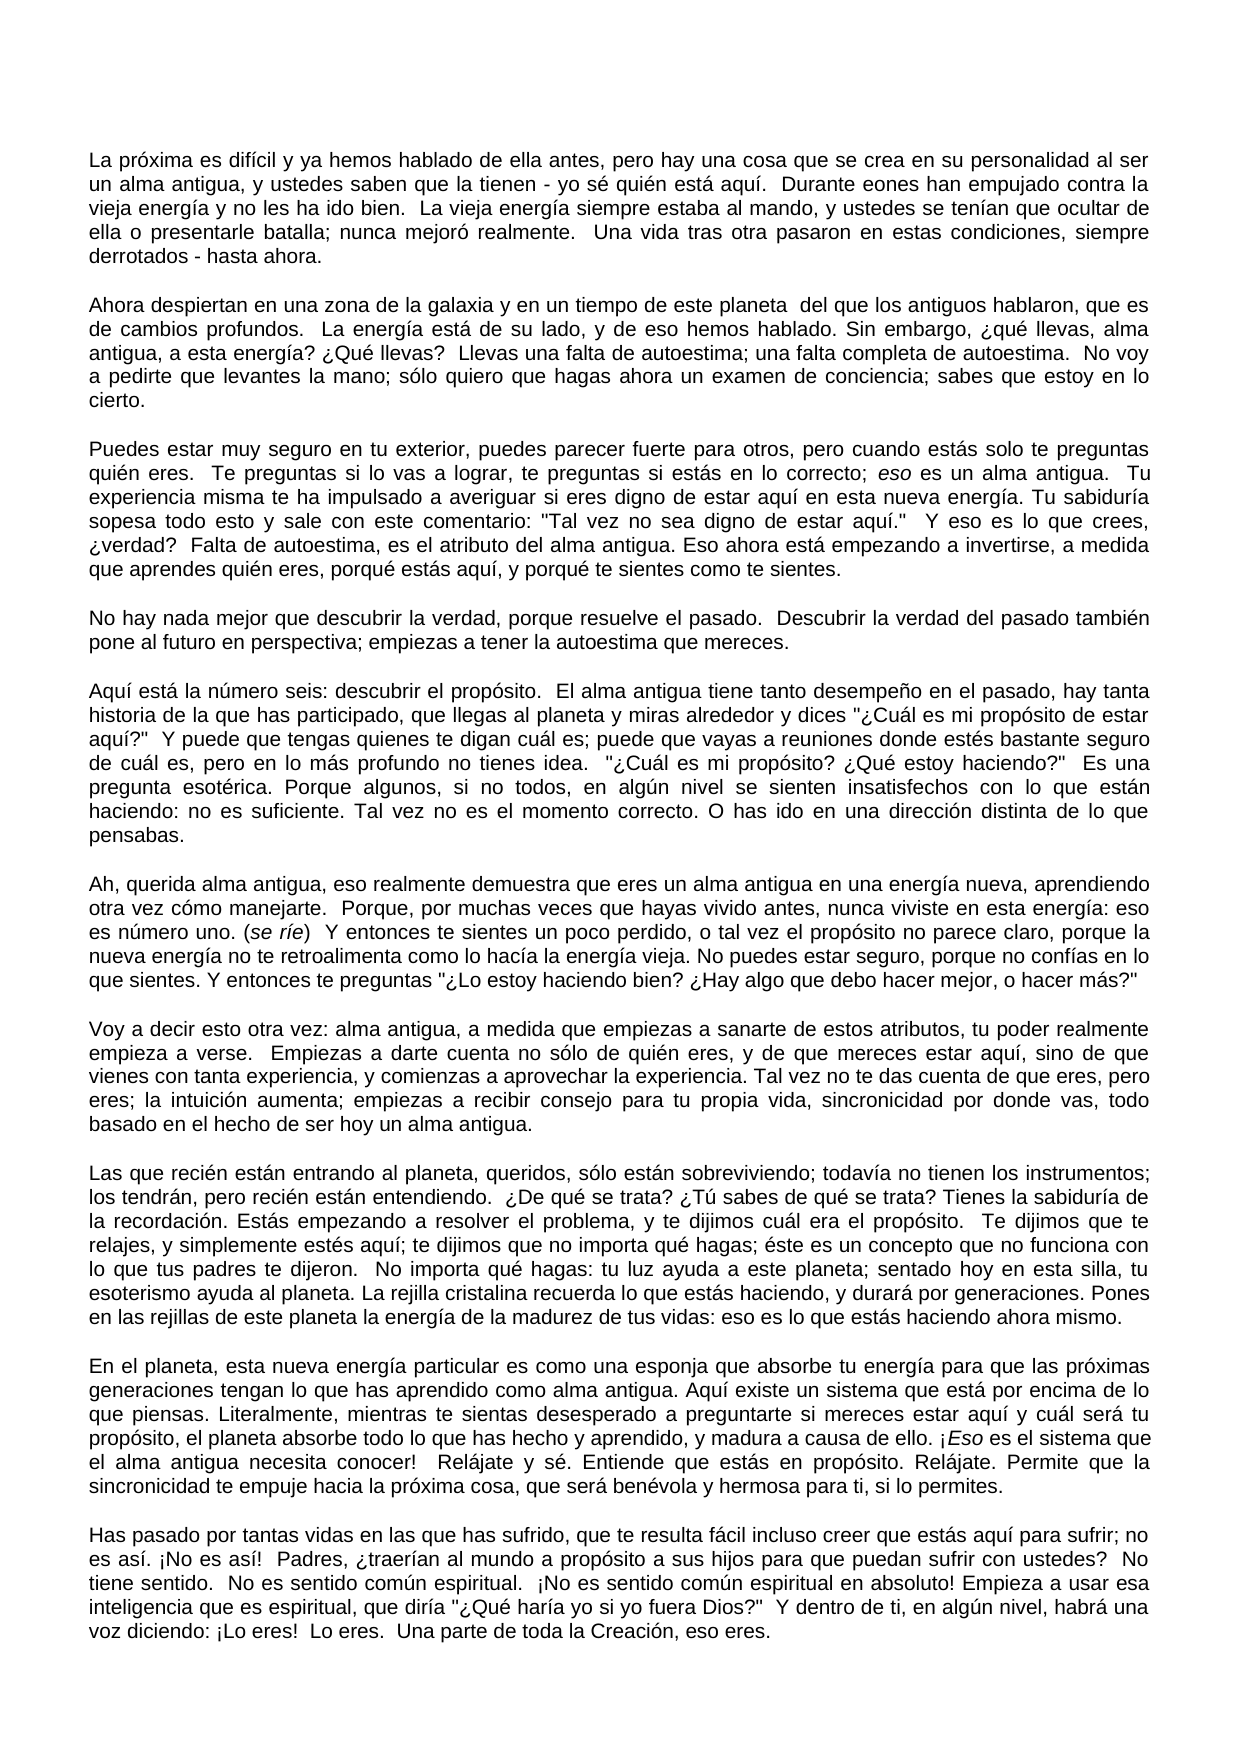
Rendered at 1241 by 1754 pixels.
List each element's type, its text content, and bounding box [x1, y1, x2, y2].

text En el planeta, esta nueva energía particular es como una esponja que absorbe tu energía para que las próximas generaciones tengan lo que has aprendido como alma antigua. Aquí existe un sistema que está por encima de lo que piensas. Literalmente, mientras te sientas desesperado a preguntarte si mereces estar aquí y cuál será tu propósito, el planeta absorbe todo lo que has hecho y aprendido, y madura a causa de ello. ¡Eso es el sistema que el alma antigua necesita conocer! Relájate y sé. Entiende que estás en propósito. Relájate. Permite que la sincronicidad te empuje hacia la próxima cosa, que será benévola y hermosa para ti, si lo permites. [89, 1354, 1152, 1498]
text Puedes estar muy seguro en tu exterior, puedes parecer fuerte para otros, pero cuando estás solo te preguntas quién eres. Te preguntas si lo vas a lograr, te preguntas si estás en lo correcto; eso es un alma antigua. Tu experiencia misma te ha impulsado a averiguar si eres digno de estar aquí en esta nueva energía. Tu sabiduría sopesa todo esto y sale con este comentario: "Tal vez no sea digno de estar aquí." Y eso es lo que crees, ¿verdad? Falta de autoestima, es el atributo del alma antigua. Eso ahora está empezando a invertirse, a medida que aprendes quién eres, porqué estás aquí, y porqué te sientes como te sientes. [89, 437, 1152, 581]
text Has pasado por tantas vidas en las que has sufrido, que te resulta fácil incluso creer que estás aquí para sufrir; no es así. ¡No es así! Padres, ¿traerían al mundo a propósito a sus hijos para que puedan sufrir con ustedes? No tiene sentido. No es sentido común espiritual. ¡No es sentido común espiritual en absoluto! Empieza a usar esa inteligencia que es espiritual, que diría "¿Qué haría yo si yo fuera Dios?" Y dentro de ti, en algún nivel, habrá una voz diciendo: ¡Lo eres! Lo eres. Una parte de toda la Creación, eso eres. [89, 1523, 1152, 1642]
text No hay nada mejor que descubrir la verdad, porque resuelve el pasado. Descubrir la verdad del pasado también pone al futuro en perspectiva; empiezas a tener la autoestima que mereces. [89, 606, 1152, 654]
text Ahora despiertan en una zona de la galaxia y en un tiempo de este planeta del que los antiguos hablaron, que es de cambios profundos. La energía está de su lado, y de eso hemos hablado. Sin embargo, ¿qué llevas, alma antigua, a esta energía? ¿Qué llevas? Llevas una falta de autoestima; una falta completa de autoestima. No voy a pedirte que levantes la mano; sólo quiero que hagas ahora un examen de conciencia; sabes que estoy en lo cierto. [89, 292, 1152, 412]
text Aquí está la número seis: descubrir el propósito. El alma antigua tiene tanto desempeño en el pasado, hay tanta historia de la que has participado, que llegas al planeta y miras alrededor y dices "¿Cuál es mi propósito de estar aquí?" Y puede que tengas quienes te digan cuál es; puede que vayas a reuniones donde estés bastante seguro de cuál es, pero en lo más profundo no tienes idea. "¿Cuál es mi propósito? ¿Qué estoy haciendo?" Es una pregunta esotérica. Porque algunos, si no todos, en algún nivel se sienten insatisfechos con lo que están haciendo: no es suficiente. Tal vez no es el momento correcto. O has ido en una dirección distinta de lo que pensabas. [89, 679, 1152, 847]
text Ah, querida alma antigua, eso realmente demuestra que eres un alma antigua en una energía nueva, aprendiendo otra vez cómo manejarte. Porque, por muchas veces que hayas vivido antes, nunca viviste en esta energía: eso es número uno. (se ríe) Y entonces te sientes un poco perdido, o tal vez el propósito no parece claro, porque la nueva energía no te retroalimenta como lo hacía la energía vieja. No puedes estar seguro, porque no confías en lo que sientes. Y entonces te preguntas "¿Lo estoy haciendo bien? ¿Hay algo que debo hacer mejor, o hacer más?" [89, 872, 1152, 991]
text Voy a decir esto otra vez: alma antigua, a medida que empiezas a sanarte de estos atributos, tu poder realmente empieza a verse. Empiezas a darte cuenta no sólo de quién eres, y de que mereces estar aquí, sino de que vienes con tanta experiencia, y comienzas a aprovechar la experiencia. Tal vez no te das cuenta de que eres, pero eres; la intuición aumenta; empiezas a recibir consejo para tu propia vida, sincronicidad por donde vas, todo basado en el hecho de ser hoy un alma antigua. [89, 1016, 1152, 1136]
text Las que recién están entrando al planeta, queridos, sólo están sobreviviendo; todavía no tienen los instrumentos; los tendrán, pero recién están entendiendo. ¿De qué se trata? ¿Tú sabes de qué se trata? Tienes la sabiduría de la recordación. Estás empezando a resolver el problema, y te dijimos cuál era el propósito. Te dijimos que te relajes, y simplemente estés aquí; te dijimos que no importa qué hagas; éste es un concepto que no funciona con lo que tus padres te dijeron. No importa qué hagas: tu luz ayuda a este planeta; sentado hoy en esta silla, tu esoterismo ayuda al planeta. La rejilla cristalina recuerda lo que estás haciendo, y durará por generaciones. Pones en las rejillas de este planeta la energía de la madurez de tus vidas: eso es lo que estás haciendo ahora mismo. [89, 1161, 1152, 1329]
text La próxima es difícil y ya hemos hablado de ella antes, pero hay una cosa que se crea en su personalidad al ser un alma antigua, y ustedes saben que la tienen - yo sé quién está aquí. Durante eones han empujado contra la vieja energía y no les ha ido bien. La vieja energía siempre estaba al mando, y ustedes se tenían que ocultar de ella o presentarle batalla; nunca mejoró realmente. Una vida tras otra pasaron en estas condiciones, siempre derrotados - hasta ahora. [89, 148, 1152, 267]
